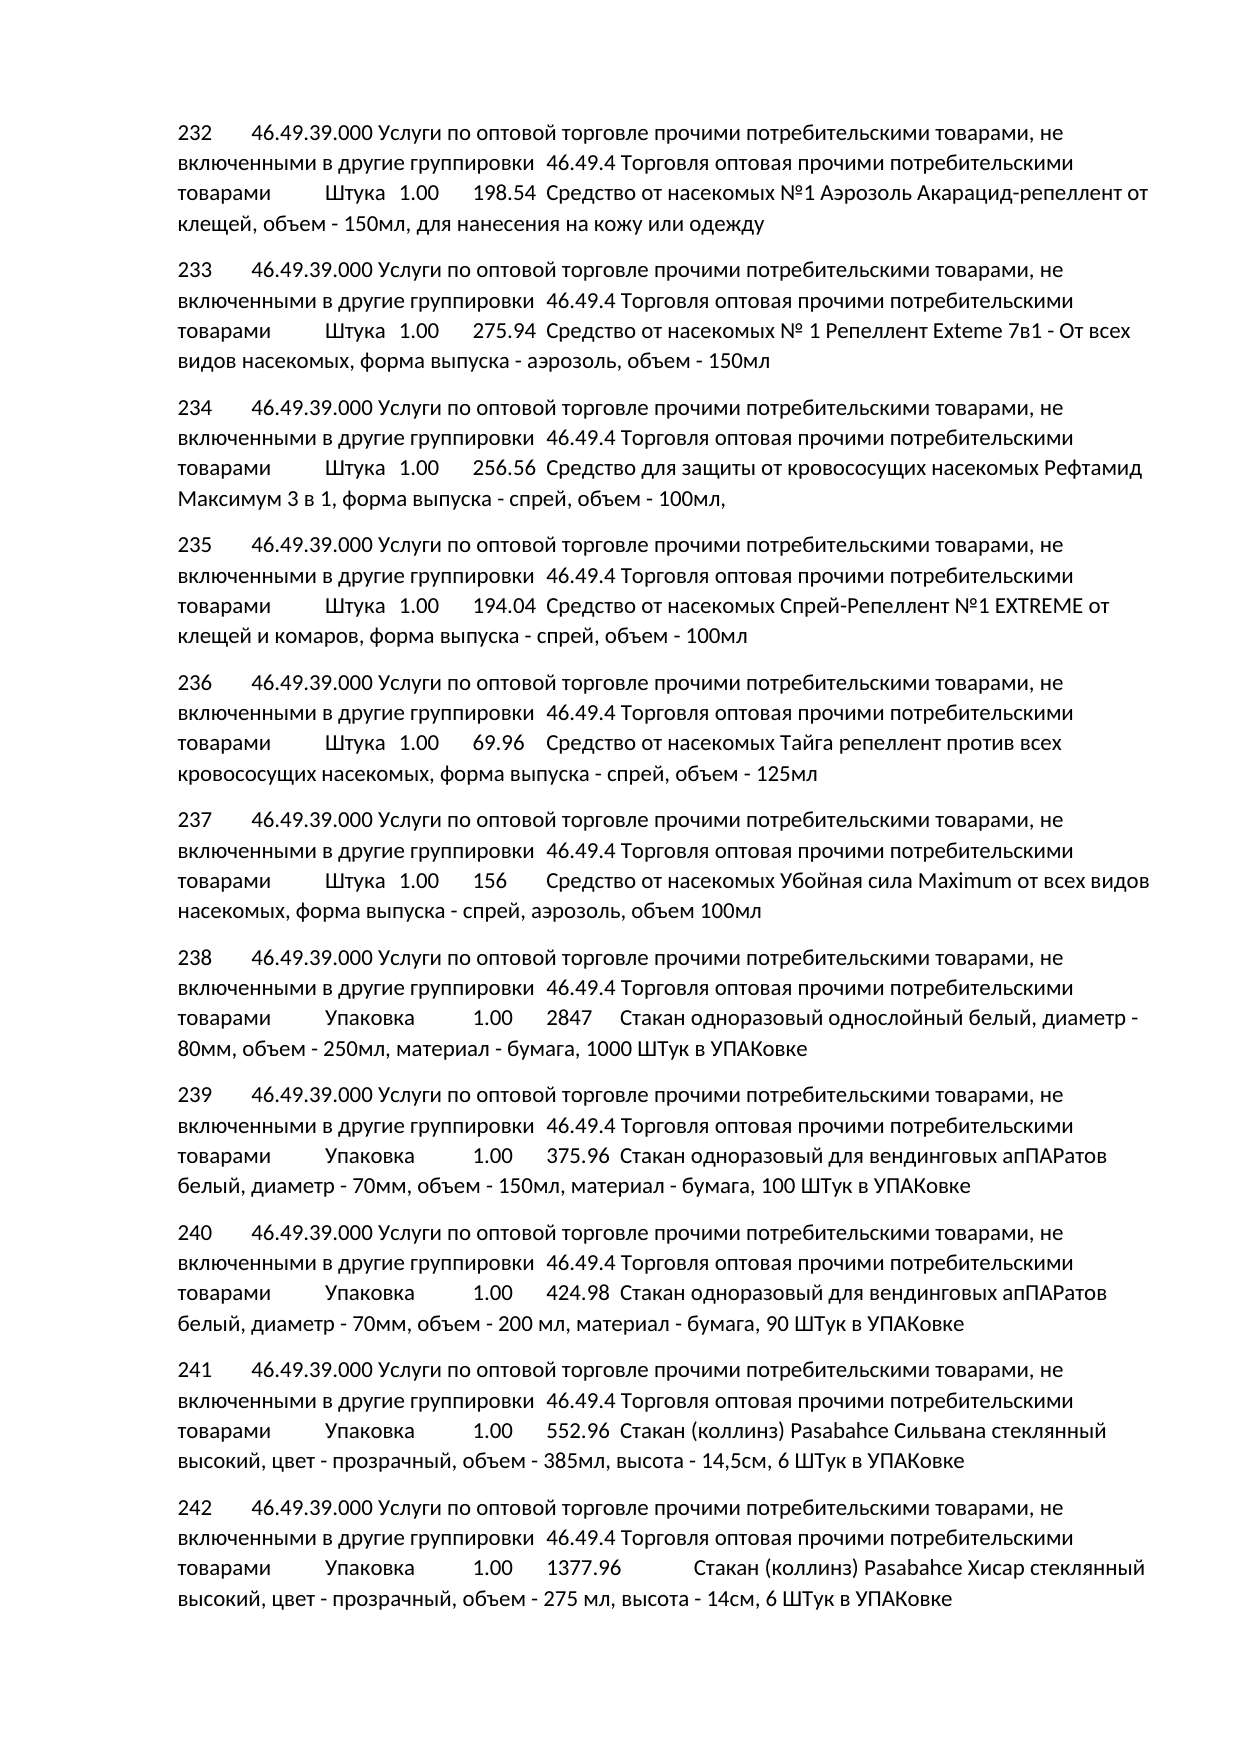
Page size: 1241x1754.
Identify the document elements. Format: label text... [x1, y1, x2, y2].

text 241 46.49.39.000 Услуги по оптовой торговле прочими потребительскими товарами, не включенными в другие группировки 46.49.4 Торговля оптовая прочими потребительскими товарами Упаковка 1.00 552.96 Стакан (коллинз) Pasabahce Сильвана стеклянный высокий, цвет - прозрачный, объем - 385мл, высота - 14,5см, 6 ШТук в УПАКовке [177, 1356, 1152, 1474]
text 232 46.49.39.000 Услуги по оптовой торговле прочими потребительскими товарами, не включенными в другие группировки 46.49.4 Торговля оптовая прочими потребительскими товарами Штука 1.00 198.54 Средство от насекомых №1 Аэрозоль Акарацид-репеллент от клещей, объем - 150мл, для нанесения на кожу или одежду [177, 118, 1152, 237]
text 240 46.49.39.000 Услуги по оптовой торговле прочими потребительскими товарами, не включенными в другие группировки 46.49.4 Торговля оптовая прочими потребительскими товарами Упаковка 1.00 424.98 Стакан одноразовый для вендинговых апПАРатов белый, диаметр - 70мм, объем - 200 мл, материал - бумага, 90 ШТук в УПАКовке [177, 1218, 1152, 1337]
text 235 46.49.39.000 Услуги по оптовой торговле прочими потребительскими товарами, не включенными в другие группировки 46.49.4 Торговля оптовая прочими потребительскими товарами Штука 1.00 194.04 Средство от насекомых Спрей-Репеллент №1 EXTREME от клещей и комаров, форма выпуска - спрей, объем - 100мл [177, 531, 1152, 649]
text 234 46.49.39.000 Услуги по оптовой торговле прочими потребительскими товарами, не включенными в другие группировки 46.49.4 Торговля оптовая прочими потребительскими товарами Штука 1.00 256.56 Средство для защиты от кровососущих насекомых Рефтамид Максимум 3 в 1, форма выпуска - спрей, объем - 100мл, [177, 393, 1152, 512]
text 236 46.49.39.000 Услуги по оптовой торговле прочими потребительскими товарами, не включенными в другие группировки 46.49.4 Торговля оптовая прочими потребительскими товарами Штука 1.00 69.96 Средство от насекомых Тайга репеллент против всех кровососущих насекомых, форма выпуска - спрей, объем - 125мл [177, 668, 1152, 787]
text 233 46.49.39.000 Услуги по оптовой торговле прочими потребительскими товарами, не включенными в другие группировки 46.49.4 Торговля оптовая прочими потребительскими товарами Штука 1.00 275.94 Средство от насекомых № 1 Репеллент Exteme 7в1 - От всех видов насекомых, форма выпуска - аэрозоль, объем - 150мл [177, 256, 1152, 374]
text 237 46.49.39.000 Услуги по оптовой торговле прочими потребительскими товарами, не включенными в другие группировки 46.49.4 Торговля оптовая прочими потребительскими товарами Штука 1.00 156 Средство от насекомых Убойная сила Maximum от всех видов насекомых, форма выпуска - спрей, аэрозоль, объем 100мл [177, 806, 1152, 924]
text 242 46.49.39.000 Услуги по оптовой торговле прочими потребительскими товарами, не включенными в другие группировки 46.49.4 Торговля оптовая прочими потребительскими товарами Упаковка 1.00 1377.96 Стакан (коллинз) Pasabahce Хисар стеклянный высокий, цвет - прозрачный, объем - 275 мл, высота - 14см, 6 ШТук в УПАКовке [177, 1493, 1152, 1612]
text 238 46.49.39.000 Услуги по оптовой торговле прочими потребительскими товарами, не включенными в другие группировки 46.49.4 Торговля оптовая прочими потребительскими товарами Упаковка 1.00 2847 Стакан одноразовый однослойный белый, диаметр -80мм, объем - 250мл, материал - бумага, 1000 ШТук в УПАКовке [177, 943, 1152, 1062]
text 239 46.49.39.000 Услуги по оптовой торговле прочими потребительскими товарами, не включенными в другие группировки 46.49.4 Торговля оптовая прочими потребительскими товарами Упаковка 1.00 375.96 Стакан одноразовый для вендинговых апПАРатов белый, диаметр - 70мм, объем - 150мл, материал - бумага, 100 ШТук в УПАКовке [177, 1081, 1152, 1199]
